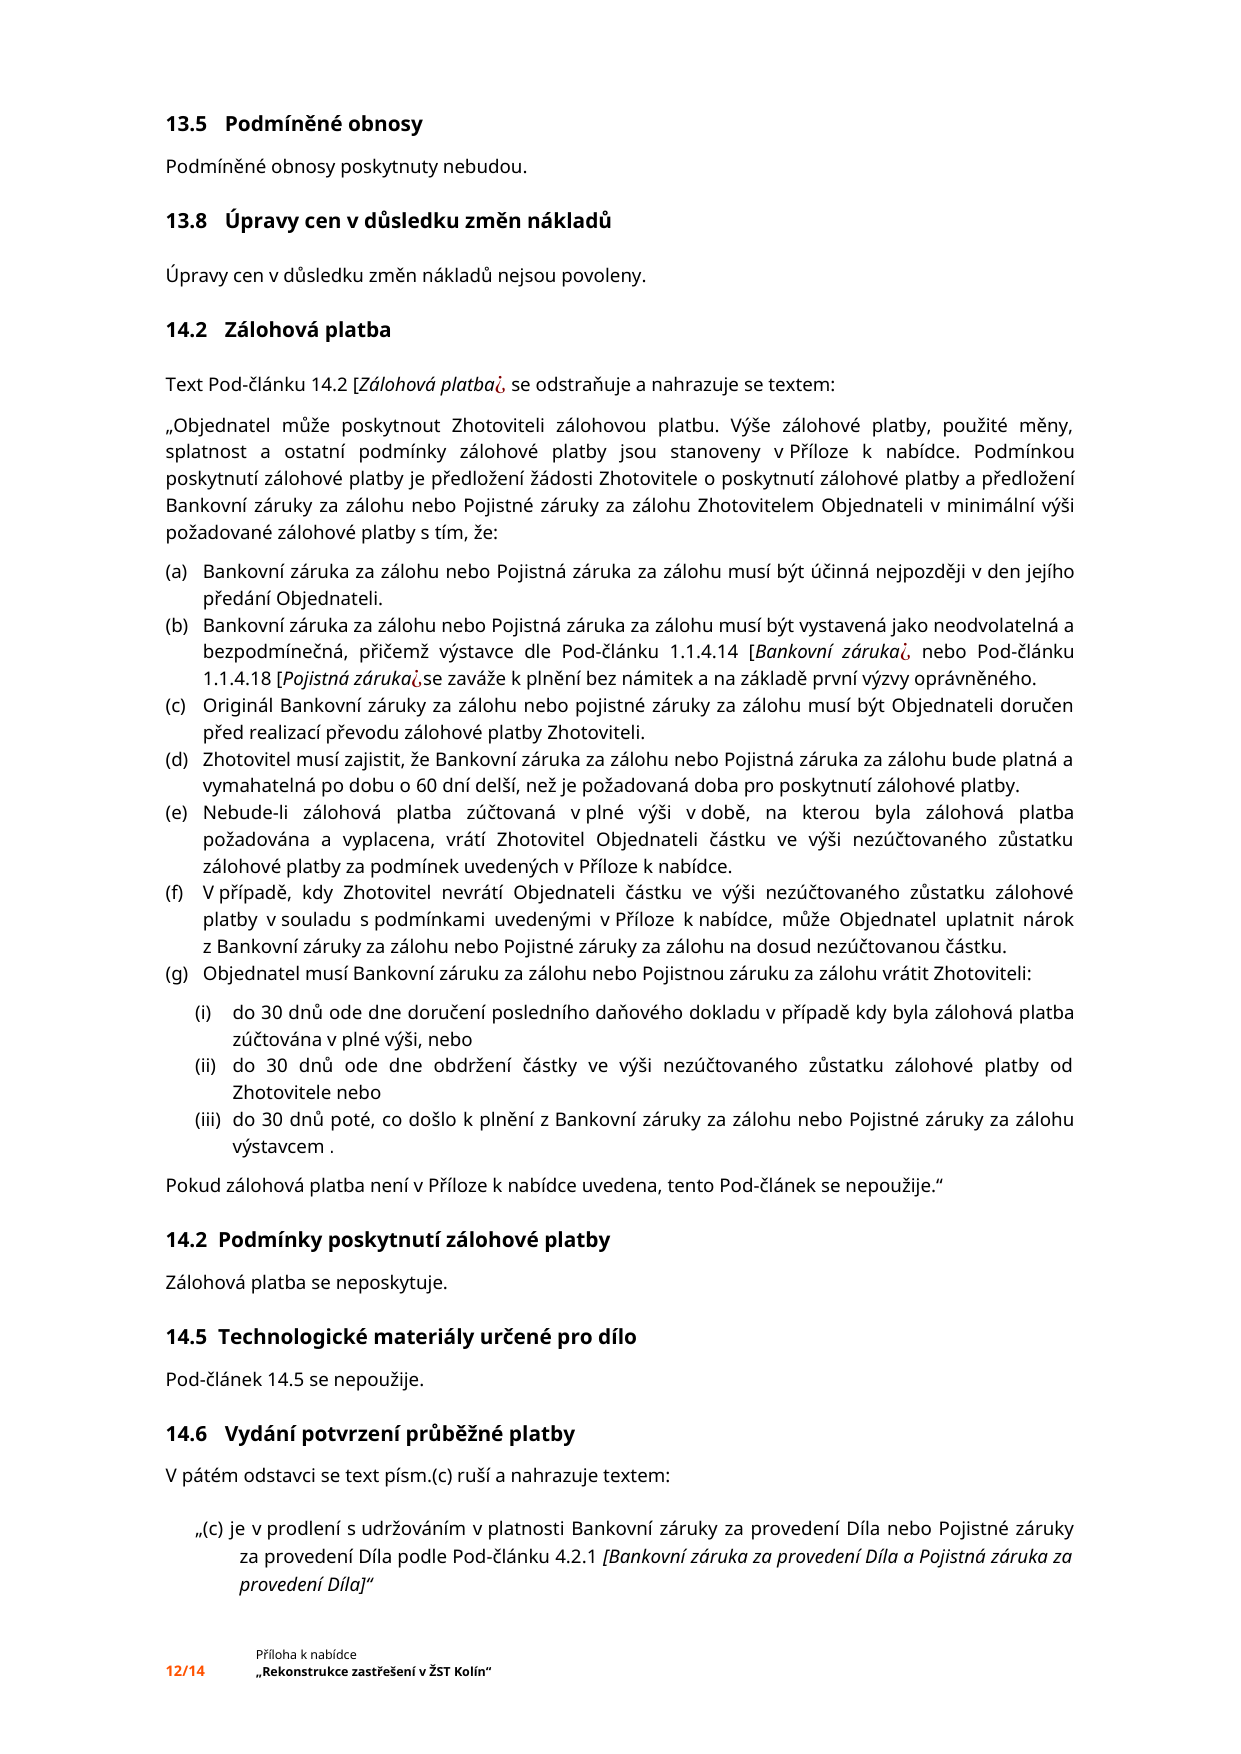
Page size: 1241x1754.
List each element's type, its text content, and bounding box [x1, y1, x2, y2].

text do 30 dnů poté, co došlo k plnění z Bankovní záruky za zálohu nebo Pojistné záruky za zálohu výstavcem . [195, 1106, 1075, 1159]
text Text Pod-článku 14.2 [Zálohová platba se odstraňuje a nahrazuje se textem: [165, 372, 1075, 397]
text Úpravy cen v důsledku změn nákladů nejsou povoleny. [165, 262, 1075, 288]
text 14.2 Podmínky poskytnutí zálohové platby [165, 1225, 1075, 1254]
text (g) Objednatel musí Bankovní záruku za zálohu nebo Pojistnou záruku za zálohu vrátit Zhotoviteli: [165, 960, 1075, 986]
list do 30 dnů ode dne doručení posledního daňového dokladu v případě kdy byla zálohová platba zúčtována v plné výši, nebo [195, 999, 1075, 1052]
text Pokud zálohová platba není v Příloze k nabídce uvedena, tento Pod-článek se nepoužije.“ [165, 1172, 1075, 1198]
text do 30 dnů ode dne obdržení částky ve výši nezúčtovaného zůstatku zálohové platby od Zhotovitele nebo [195, 1053, 1075, 1105]
text 14.2 Zálohová platba [165, 315, 1075, 344]
text V pátém odstavci se text písm.(c) ruší a nahrazuje textem: [165, 1463, 1075, 1488]
text 14.6 Vydání potvrzení průběžné platby [165, 1419, 1075, 1447]
text 14.5 Technologické materiály určené pro dílo [165, 1322, 1075, 1351]
text (a) Bankovní záruka za zálohu nebo Pojistná záruka za zálohu musí být účinná nejpozději v den jejího předání Objednateli. [165, 558, 1075, 611]
text Pod-článek 14.5 se nepoužije. [165, 1366, 1075, 1391]
text (f) V případě, kdy Zhotovitel nevrátí Objednateli částku ve výši nezúčtovaného zůstatku zálohové platby v souladu s podmínkami uvedenými v Příloze k nabídce, může Objednatel uplatnit nárok z Bankovní záruky za zálohu nebo Pojistné záruky za zálohu na dosud nezúčtovanou částku. [165, 880, 1075, 959]
text 13.8 Úpravy cen v důsledku změn nákladů [165, 206, 1075, 234]
text (e) Nebude-li zálohová platba zúčtovaná v plné výši v době, na kterou byla zálohová platba požadována a vyplacena, vrátí Zhotovitel Objednateli částku ve výši nezúčtovaného zůstatku zálohové platby za podmínek uvedených v Příloze k nabídce. [165, 799, 1075, 878]
text (b) Bankovní záruka za zálohu nebo Pojistná záruka za zálohu musí být vystavená jako neodvolatelná a bezpodmínečná, přičemž výstavce dle Pod-článku 1.1.4.14 [Bankovní záruka nebo Pod-článku 1.1.4.18 [Pojistná zárukase zaváže k plnění bez námitek a na základě první výzvy oprávněného. [165, 612, 1075, 691]
text „Objednatel může poskytnout Zhotoviteli zálohovou platbu. Výše zálohové platby, použité měny, splatnost a ostatní podmínky zálohové platby jsou stanoveny v Příloze k nabídce. Podmínkou poskytnutí zálohové platby je předložení žádosti Zhotovitele o poskytnutí zálohové platby a předložení Bankovní záruky za zálohu nebo Pojistné záruky za zálohu Zhotovitelem Objednateli v minimální výši požadované zálohové platby s tím, že: [165, 412, 1075, 545]
text „(c) je v prodlení s udržováním v platnosti Bankovní záruky za provedení Díla nebo Pojistné záruky za provedení Díla podle Pod-článku 4.2.1 [Bankovní záruka za provedení Díla a Pojistná záruka za provedení Díla]“ [195, 1516, 1075, 1597]
text 13.5 Podmíněné obnosy [165, 109, 1075, 138]
text Podmíněné obnosy poskytnuty nebudou. [165, 153, 1075, 178]
text Zálohová platba se neposkytuje. [165, 1269, 1075, 1295]
text (c) Originál Bankovní záruky za zálohu nebo pojistné záruky za zálohu musí být Objednateli doručen před realizací převodu zálohové platby Zhotoviteli. [165, 692, 1075, 744]
text (d) Zhotovitel musí zajistit, že Bankovní záruka za zálohu nebo Pojistná záruka za zálohu bude platná a vymahatelná po dobu o 60 dní delší, než je požadovaná doba pro poskytnutí zálohové platby. [165, 746, 1075, 798]
